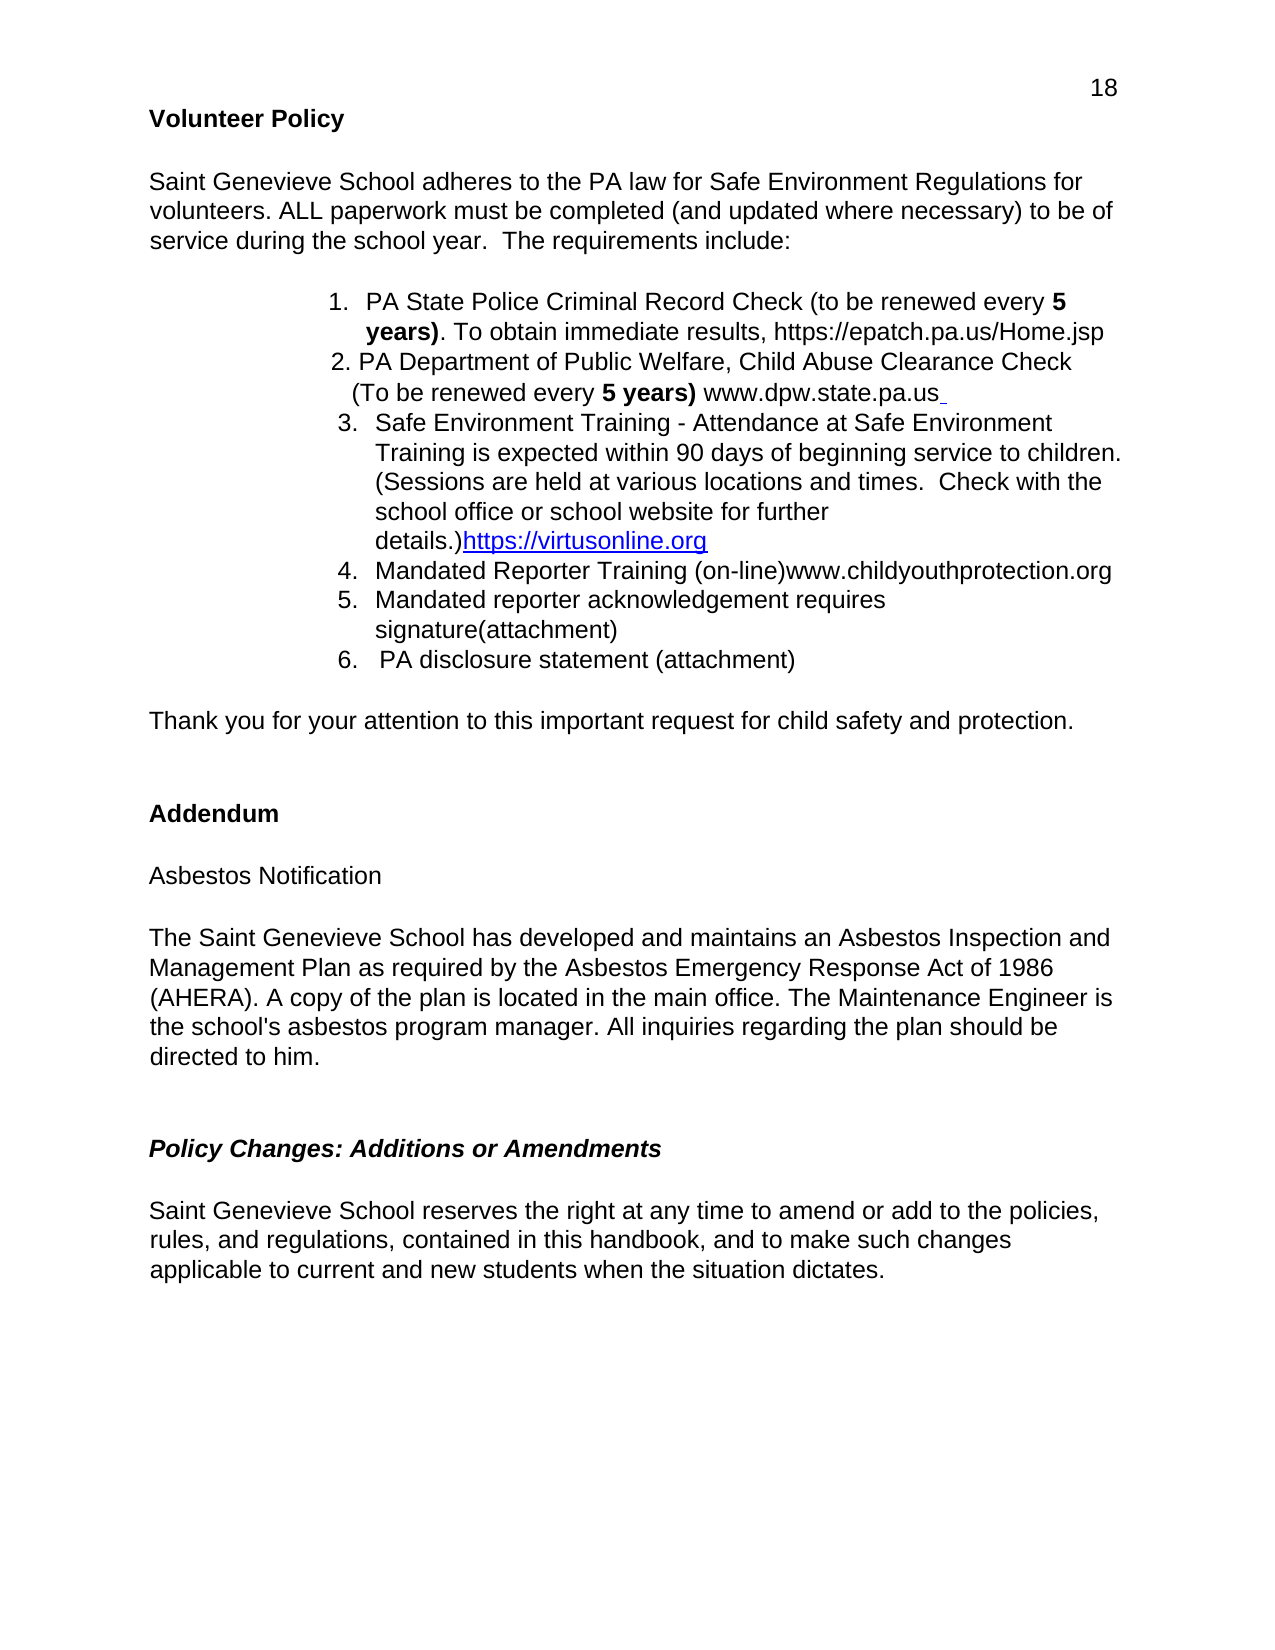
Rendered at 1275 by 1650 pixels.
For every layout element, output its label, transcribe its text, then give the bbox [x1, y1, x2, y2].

text Policy Changes: Additions or Amendments [148, 1134, 1125, 1163]
text Asbestos Notification [148, 861, 1125, 890]
subtitle Volunteer Policy [149, 104, 1125, 133]
text Saint Genevieve School adheres to the PA law for Safe Environment Regulations for volunteers. ALL paperwork must be completed (and updated where necessary) to be of service during the school year. The requirements include: [148, 166, 1125, 254]
subtitle Addendum [149, 799, 1125, 827]
text (To be renewed every 5 years) www.dpw.state.pa.us [150, 377, 1125, 406]
list PA State Police Criminal Record Check (to be renewed every 5 [328, 287, 1125, 316]
text The Saint Genevieve School has developed and maintains an Asbestos Inspection and [148, 923, 1125, 952]
text 2. PA Department of Public Welfare, Child Abuse Clearance Check [150, 347, 1125, 376]
text Saint Genevieve School reserves the right at any time to amend or add to the policies, rules, and regulations, contained in this handbook, and to make such changes applicable to current and new students when the situation dictates. [148, 1196, 1125, 1284]
text Thank you for your attention to this important request for child safety and protection. [148, 706, 1125, 735]
text Management Plan as required by the Asbestos Emergency Response Act of 1986 (AHERA). A copy of the plan is located in the main office. The Maintenance Engineer is the school's asbestos program manager. All inquiries regarding the plan should be directed to him. [148, 953, 1125, 1071]
list years). To obtain immediate results, https://epatch.pa.us/Home.jsp [366, 317, 1125, 345]
list Mandated reporter acknowledgement requires signature(attachment) [337, 585, 1125, 644]
list Mandated Reporter Training (on-line)www.childyouthprotection.org [337, 556, 1125, 584]
text 6. PA disclosure statement (attachment) [337, 645, 1125, 674]
list Safe Environment Training - Attendance at Safe Environment Training is expected within 90 days of beginning service to children. (Sessions are held at various locations and times. Check with the school office or school website for further details.)https://virtusonline.org [337, 408, 1125, 555]
